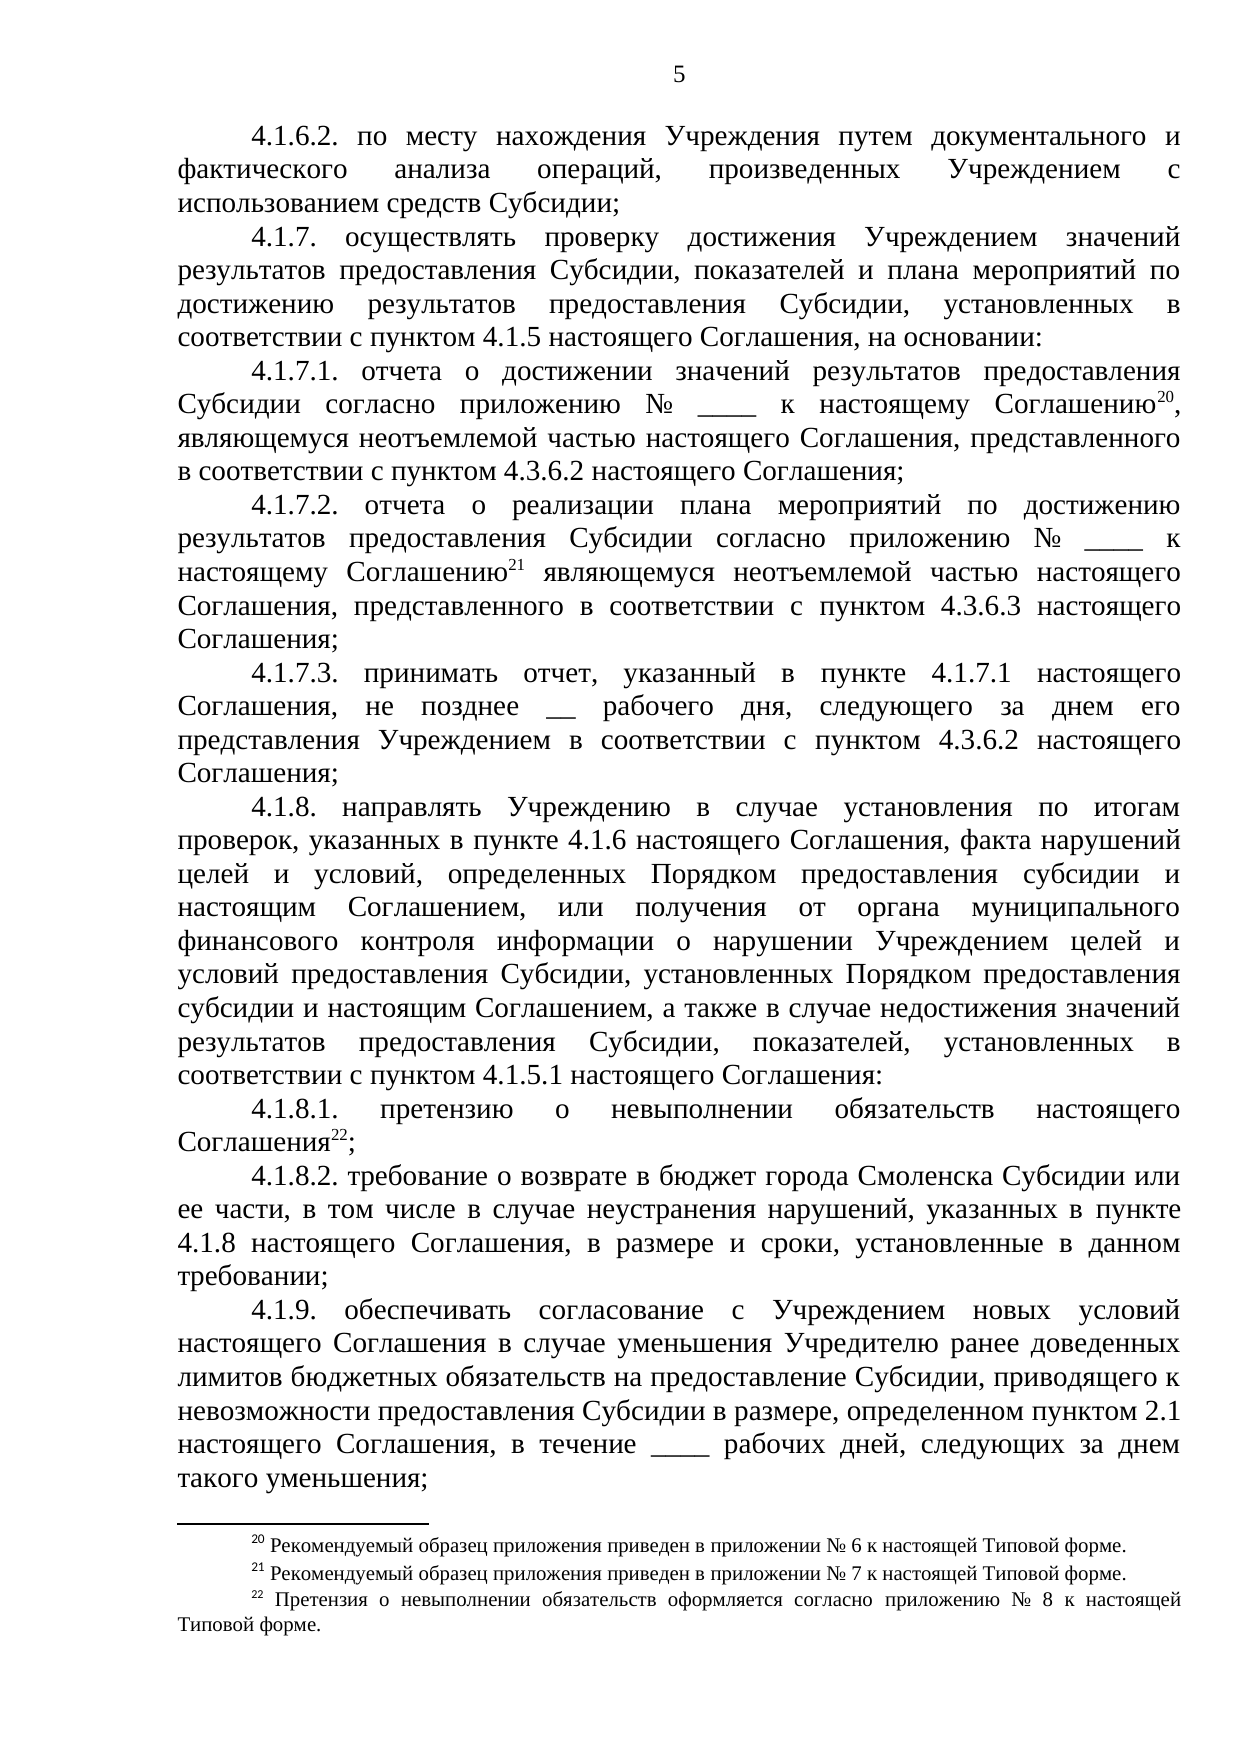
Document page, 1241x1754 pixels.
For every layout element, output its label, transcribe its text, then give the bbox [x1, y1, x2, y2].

text 4.1.7.2. отчета о реализации плана мероприятий по достижению результатов предоставления Субсидии согласно приложению № ____ к настоящему Соглашению являющемуся неотъемлемой частью настоящего Соглашения, представленного в соответствии с пунктом 4.3.6.3 настоящего Соглашения; [177, 487, 1181, 655]
text 4.1.7.1. отчета о достижении значений результатов предоставления Субсидии согласно приложению № ____ к настоящему Соглашению, являющемуся неотъемлемой частью настоящего Соглашения, представленного в соответствии с пунктом 4.3.6.2 настоящего Соглашения; [177, 353, 1181, 487]
text 4.1.6.2. по месту нахождения Учреждения путем документального и фактического анализа операций, произведенных Учреждением с использованием средств Субсидии; [177, 118, 1181, 219]
text 4.1.8.1. претензию о невыполнении обязательств настоящего Соглашения; [177, 1091, 1181, 1158]
text 4.1.7.3. принимать отчет, указанный в пункте 4.1.7.1 настоящего Соглашения, не позднее __ рабочего дня, следующего за днем его представления Учреждением в соответствии с пунктом 4.3.6.2 настоящего Соглашения; [177, 655, 1181, 789]
text 4.1.9. обеспечивать согласование с Учреждением новых условий настоящего Соглашения в случае уменьшения Учредителю ранее доведенных лимитов бюджетных обязательств на предоставление Субсидии, приводящего к невозможности предоставления Субсидии в размере, определенном пунктом 2.1 настоящего Соглашения, в течение ____ рабочих дней, следующих за днем такого уменьшения; [177, 1292, 1181, 1493]
text 4.1.7. осуществлять проверку достижения Учреждением значений результатов предоставления Субсидии, показателей и плана мероприятий по достижению результатов предоставления Субсидии, установленных в соответствии с пунктом 4.1.5 настоящего Соглашения, на основании: [177, 219, 1181, 353]
text 4.1.8. направлять Учреждению в случае установления по итогам проверок, указанных в пункте 4.1.6 настоящего Соглашения, факта нарушений целей и условий, определенных Порядком предоставления субсидии и настоящим Соглашением, или получения от органа муниципального финансового контроля информации о нарушении Учреждением целей и условий предоставления Субсидии, установленных Порядком предоставления субсидии и настоящим Соглашением, а также в случае недостижения значений результатов предоставления Субсидии, показателей, установленных в соответствии с пунктом 4.1.5.1 настоящего Соглашения: [177, 789, 1181, 1091]
text 4.1.8.2. требование о возврате в бюджет города Смоленска Субсидии или ее части, в том числе в случае неустранения нарушений, указанных в пункте 4.1.8 настоящего Соглашения, в размере и сроки, установленные в данном требовании; [177, 1158, 1181, 1292]
